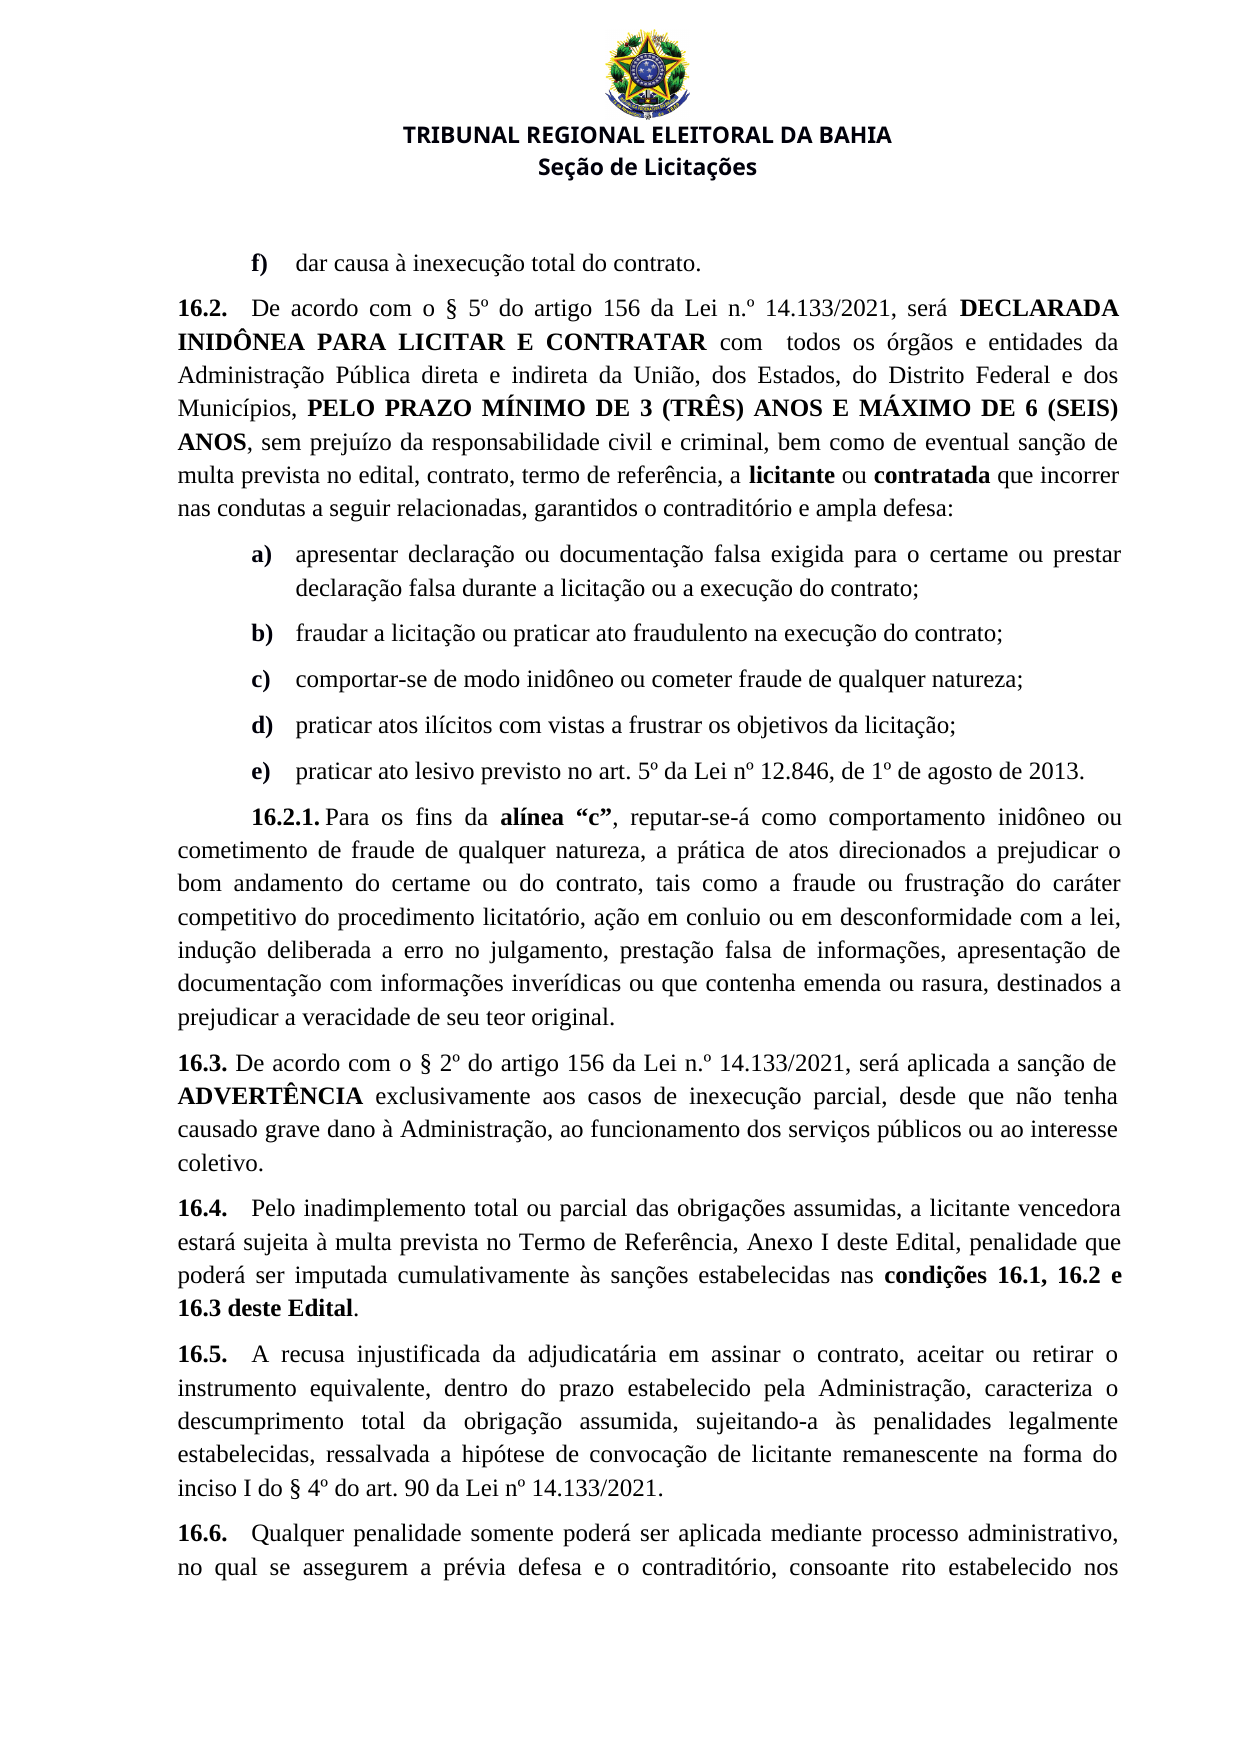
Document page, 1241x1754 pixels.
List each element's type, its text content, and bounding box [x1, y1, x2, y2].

text 16.2.1. Para os fins da alínea “c”, reputar-se-á como comportamento inidôneo ou cometimento de fraude de qualquer natureza, a prática de atos direcionados a prejudicar o bom andamento do certame ou do contrato, tais como a fraude ou frustração do caráter competitivo do procedimento licitatório, ação em conluio ou em desconformidade com a lei, indução deliberada a erro no julgamento, prestação falsa de informações, apresentação de documentação com informações inverídicas ou que contenha emenda ou rasura, destinados a prejudicar a veracidade de seu teor original. [177, 798, 1122, 1032]
list praticar ato lesivo previsto no art. 5º da Lei nº 12.846, de 1º de agosto de 2013. [251, 753, 1122, 786]
text 16.2. De acordo com o § 5º do artigo 156 da Lei n.º 14.133/2021, será DECLARADA INIDÔNEA PARA LICITAR E CONTRATAR com todos os órgãos e entidades da Administração Pública direta e indireta da União, dos Estados, do Distrito Federal e dos Municípios, PELO PRAZO MÍNIMO DE 3 (TRÊS) ANOS E MÁXIMO DE 6 (SEIS) ANOS, sem prejuízo da responsabilidade civil e criminal, bem como de eventual sanção de multa prevista no edital, contrato, termo de referência, a licitante ou contratada que incorrer nas condutas a seguir relacionadas, garantidos o contraditório e ampla defesa: [177, 290, 1119, 523]
text 16.4. Pelo inadimplemento total ou parcial das obrigações assumidas, a licitante vencedora estará sujeita à multa prevista no Termo de Referência, Anexo I deste Edital, penalidade que poderá ser imputada cumulativamente às sanções estabelecidas nas condições 16.1, 16.2 e 16.3 deste Edital. [177, 1190, 1122, 1323]
list comportar-se de modo inidôneo ou cometer fraude de qualquer natureza; [251, 661, 1122, 694]
text 16.5. A recusa injustificada da adjudicatária em assinar o contrato, aceitar ou retirar o instrumento equivalente, dentro do prazo estabelecido pela Administração, caracteriza o descumprimento total da obrigação assumida, sujeitando-a às penalidades legalmente estabelecidas, ressalvada a hipótese de convocação de licitante remanescente na forma do inciso I do § 4º do art. 90 da Lei nº 14.133/2021. [177, 1435, 1119, 1503]
list praticar atos ilícitos com vistas a frustrar os objetivos da licitação; [251, 707, 1122, 740]
text 16.5. A recusa injustificada da adjudicatária em assinar o contrato, aceitar ou retirar o instrumento equivalente, dentro do prazo estabelecido pela Administração, caracteriza o descumprimento total da obrigação assumida, sujeitando-a às penalidades legalmente estabelecidas, ressalvada a hipótese de convocação de licitante remanescente na forma do inciso I do § 4º do art. 90 da Lei nº 14.133/2021. [177, 1336, 1119, 1373]
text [177, 1515, 1119, 1582]
text 16.3. De acordo com o § 2º do artigo 156 da Lei n.º 14.133/2021, será aplicada a sanção de ADVERTÊNCIA exclusivamente aos casos de inexecução parcial, desde que não tenha causado grave dano à Administração, ao funcionamento dos serviços públicos ou ao interesse coletivo. [177, 1044, 1119, 1178]
list apresentar declaração ou documentação falsa exigida para o certame ou prestar declaração falsa durante a licitação ou a execução do contrato; [251, 536, 1122, 603]
list dar causa à inexecução total do contrato. [251, 244, 1122, 278]
list fraudar a licitação ou praticar ato fraudulento na execução do contrato; [251, 615, 1122, 648]
